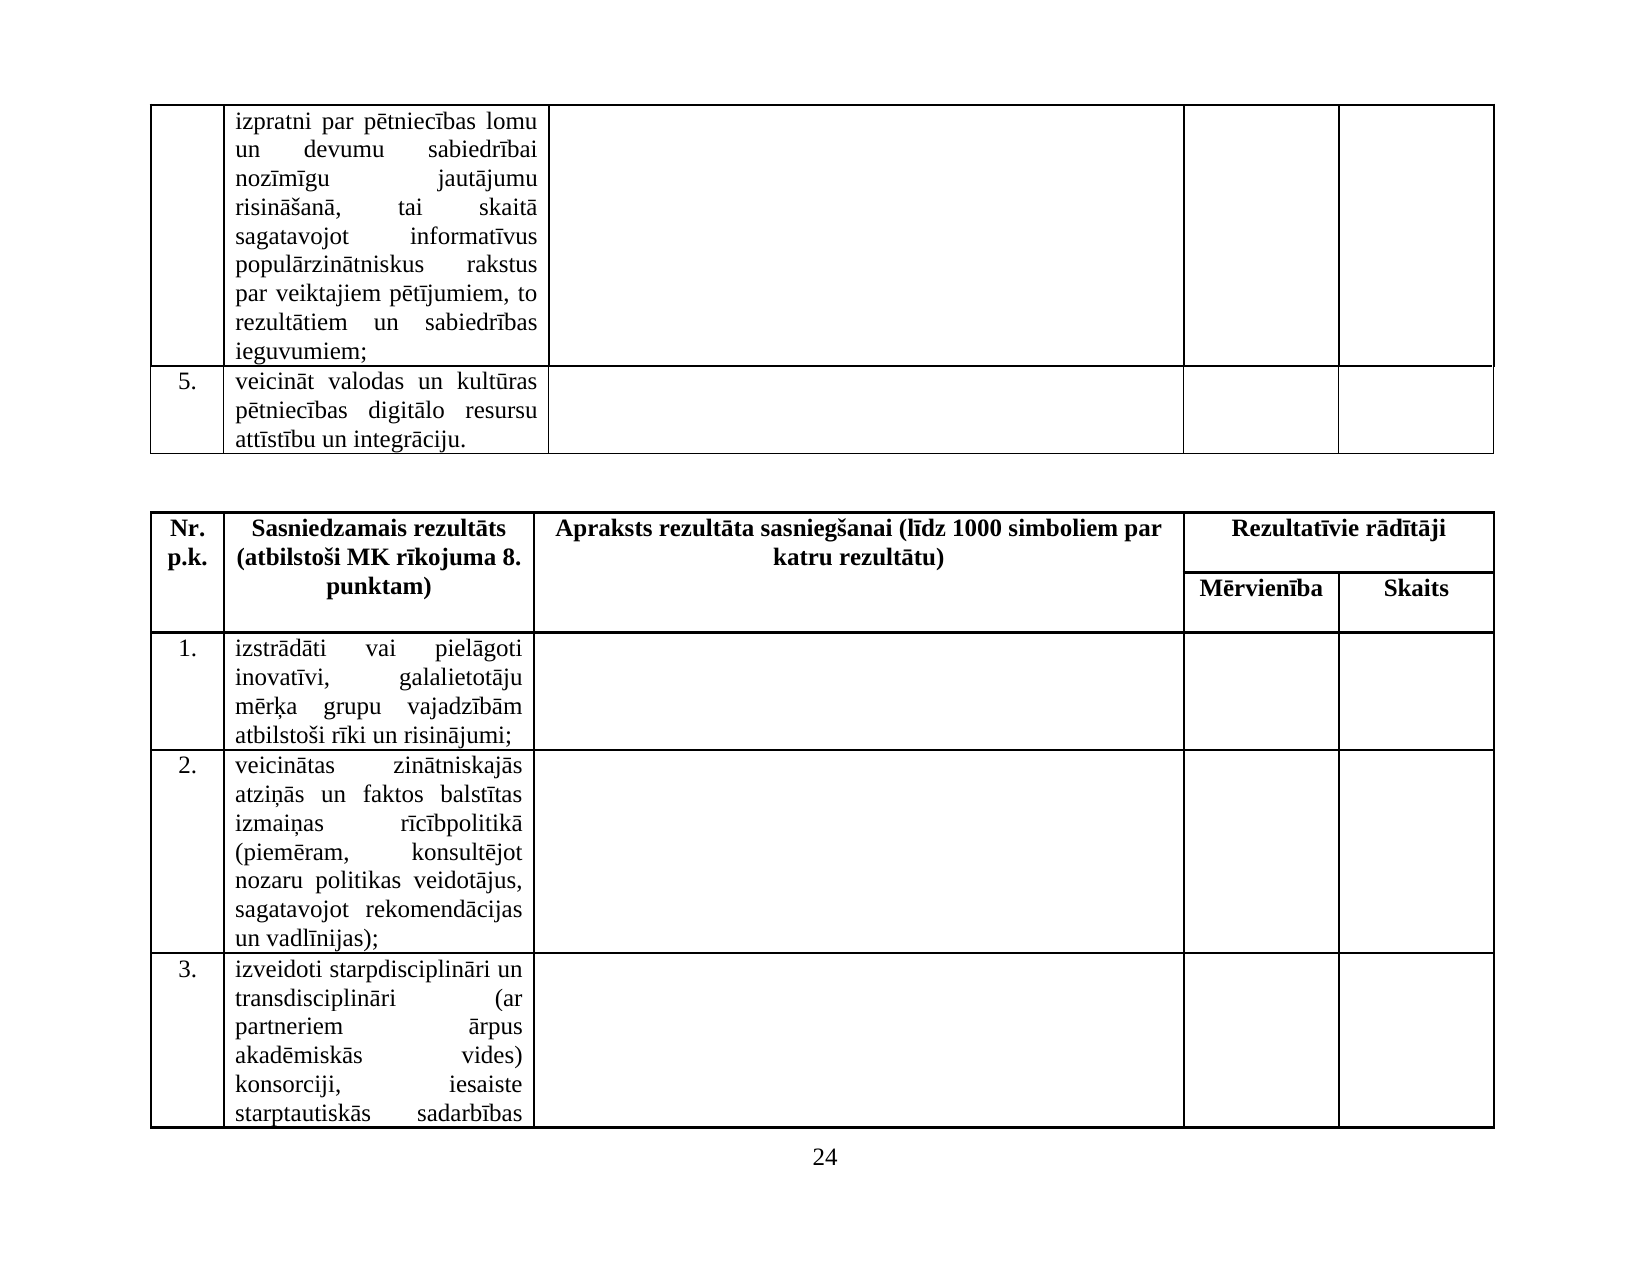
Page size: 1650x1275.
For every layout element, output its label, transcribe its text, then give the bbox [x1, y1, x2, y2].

table_cell [535, 751, 1183, 952]
table_cell Mērvienība [1185, 574, 1338, 631]
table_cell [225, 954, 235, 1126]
table_cell [1185, 634, 1338, 748]
table_cell [535, 634, 1183, 748]
table_cell [535, 954, 1183, 1126]
table_cell [1340, 954, 1493, 1126]
table_cell [1339, 365, 1493, 453]
table_cell 1. [152, 634, 223, 748]
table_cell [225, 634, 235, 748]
table_header Apraksts rezultāta sasniegšanai (līdz 1000 simboliem par katru rezultātu) [535, 514, 1183, 631]
table_cell 4. [152, 106, 223, 364]
table_cell [1340, 106, 1493, 364]
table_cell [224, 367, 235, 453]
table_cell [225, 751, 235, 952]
table_cell [1184, 367, 1338, 453]
table_cell [550, 106, 1183, 364]
table_cell veicināt valodas un kultūras pētniecības digitālo resursu attīstību un integrāciju. [466, 367, 548, 453]
table_header Nr. p.k. [152, 514, 223, 631]
table_cell 3. [152, 954, 223, 1126]
table_cell [1340, 751, 1493, 952]
table_cell 5. [151, 367, 223, 453]
table_cell 2. [152, 751, 223, 952]
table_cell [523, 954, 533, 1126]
table_cell [1185, 751, 1338, 952]
table_cell [1185, 954, 1338, 1126]
table_cell [549, 367, 1183, 453]
table_cell veicinātas zinātniskajās atziņās un faktos balstītas izmaiņas rīcībpolitikā (piemēram, konsultējot nozaru politikas veidotājus, sagatavojot rekomendācijas un vadlīnijas); [379, 751, 533, 952]
table_header Sasniedzamais rezultāts (atbilstoši MK rīkojuma 8. punktam) [225, 514, 533, 631]
table_header Rezultatīvie rādītāji [1185, 514, 1493, 571]
table_cell Skaits [1340, 574, 1493, 631]
table_cell [1340, 634, 1493, 748]
table_cell [1185, 106, 1338, 364]
